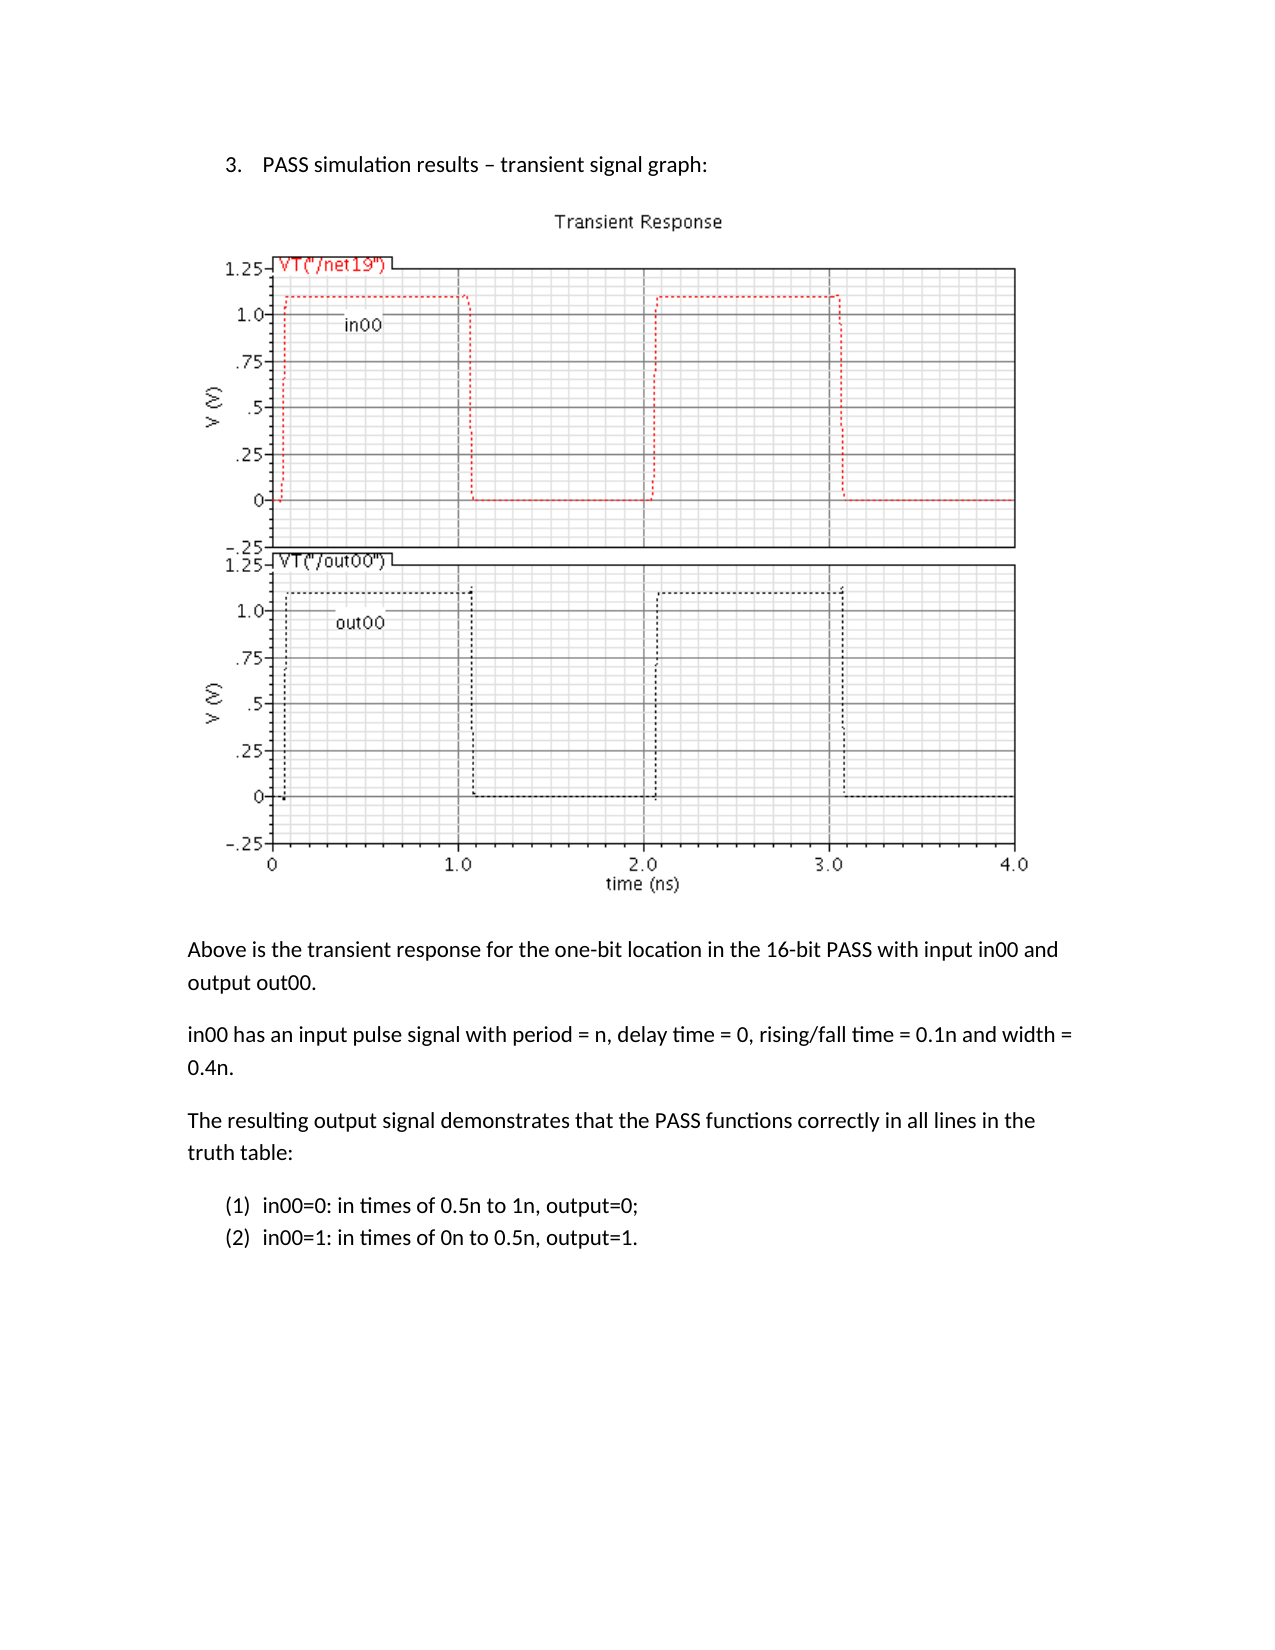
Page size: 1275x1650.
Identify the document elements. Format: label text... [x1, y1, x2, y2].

text in00 has an input pulse signal with period = n, delay time = 0, rising/fall time = 0.1n and width = 0.4n. [187, 1021, 1087, 1081]
list PASS simulation results – transient signal graph: [225, 150, 1087, 178]
picture [187, 203, 1088, 911]
list in00=1: in times of 0n to 0.5n, output=1. [225, 1223, 1087, 1251]
text Above is the transient response for the one-bit location in the 16-bit PASS with input in00 and output out00. [187, 935, 1087, 996]
list in00=0: in times of 0.5n to 1n, output=0; [225, 1191, 1087, 1219]
text The resulting output signal demonstrates that the PASS functions correctly in all lines in the truth table: [187, 1106, 1087, 1166]
